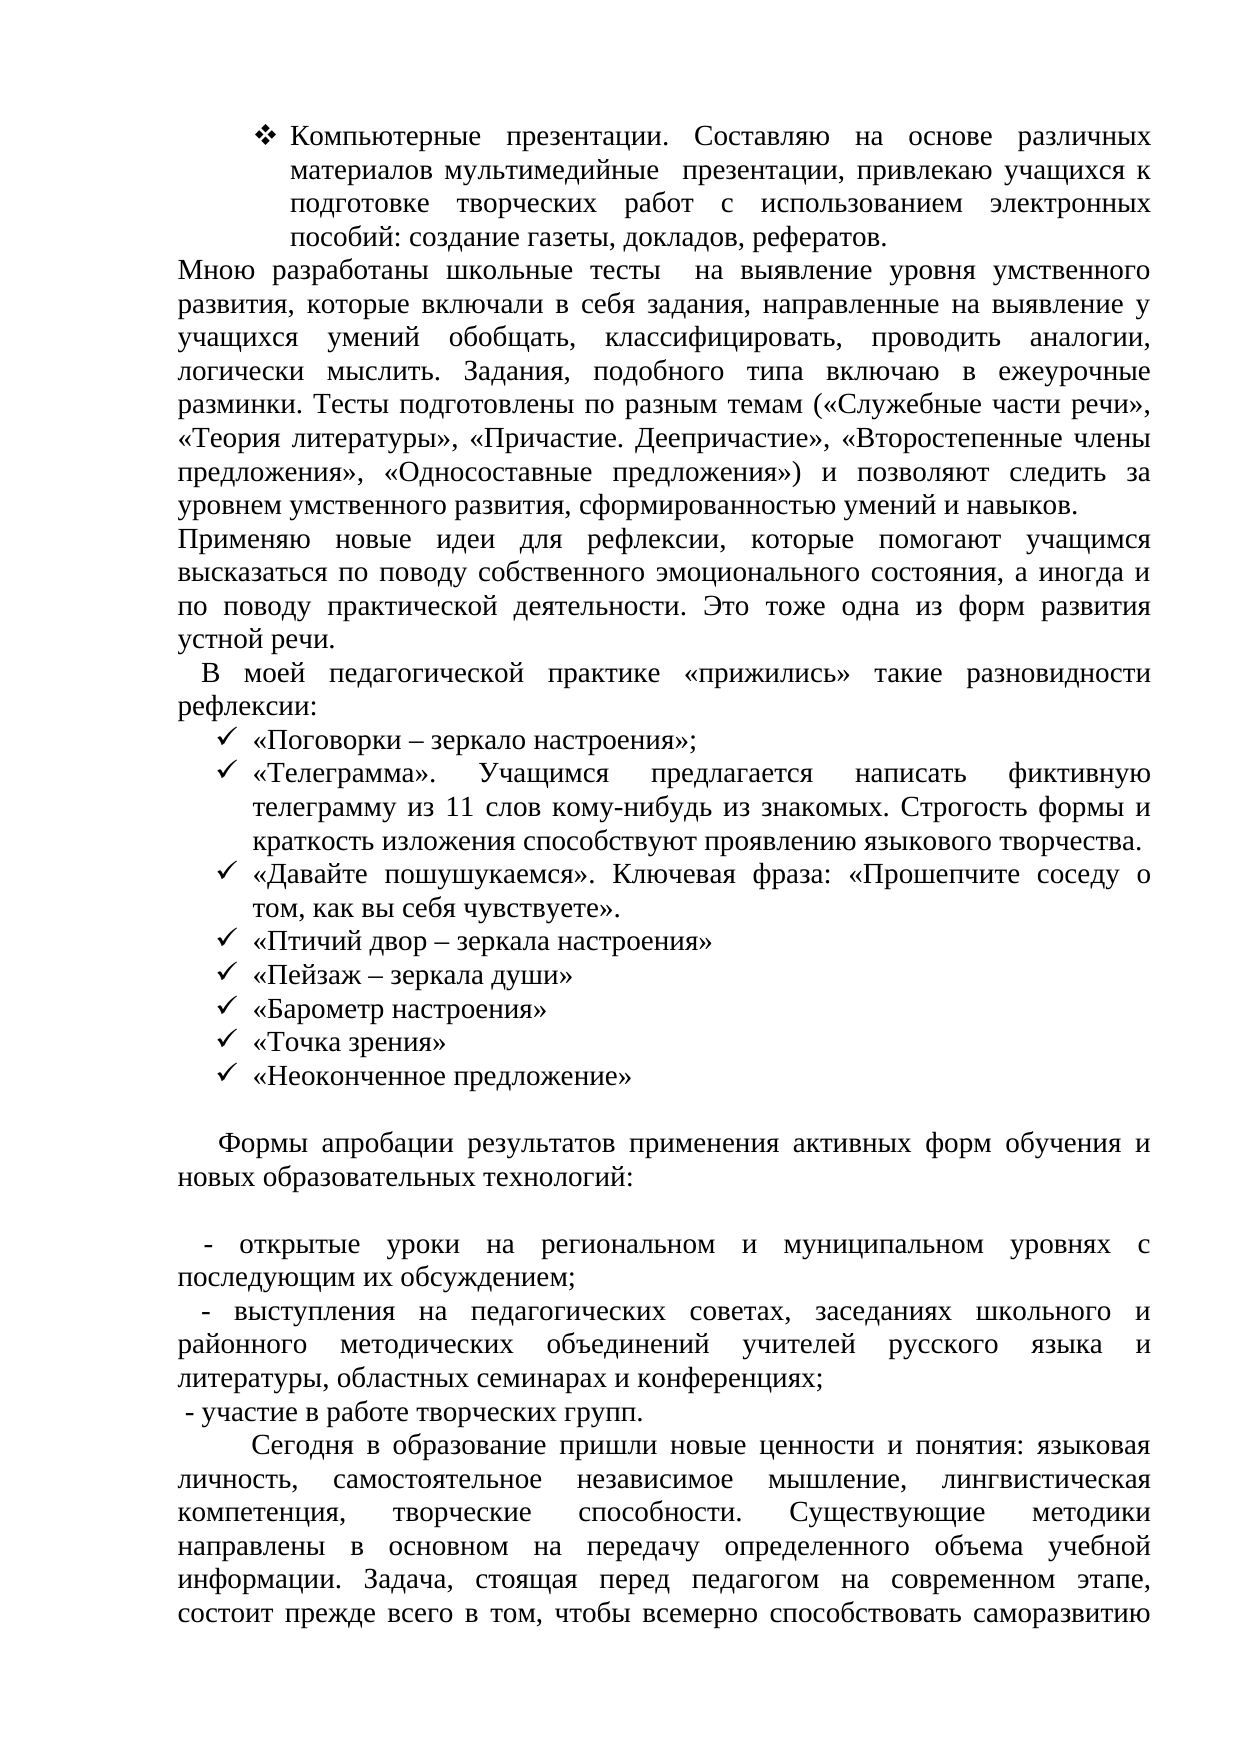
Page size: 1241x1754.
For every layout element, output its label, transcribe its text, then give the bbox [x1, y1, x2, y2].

text - выступления на педагогических советах, заседаниях школьного и районного методических объединений учителей русского языка и литературы, областных семинарах и конференциях; [177, 1293, 1152, 1394]
list «Барометр настроения» [215, 991, 1152, 1024]
list «Птичий двор – зеркала настроения» [215, 923, 1152, 957]
text Формы апробации результатов применения активных форм обучения и новых образовательных технологий: [177, 1125, 1152, 1192]
list «Поговорки – зеркало настроения»; [215, 722, 1152, 756]
list «Давайте пошушукаемся». Ключевая фраза: «Прошепчите соседу о том, как вы себя чувствуете». [215, 856, 1152, 923]
text - участие в работе творческих групп. [177, 1394, 1152, 1427]
text Мною разработаны школьные тесты на выявление уровня умственного развития, которые включали в себя задания, направленные на выявление у учащихся умений обобщать, классифицировать, проводить аналогии, логически мыслить. Задания, подобного типа включаю в ежеурочные разминки. Тесты подготовлены по разным темам («Служебные части речи», «Теория литературы», «Причастие. Деепричастие», «Второстепенные члены предложения», «Односоставные предложения») и позволяют следить за уровнем умственного развития, сформированностью умений и навыков. [177, 252, 1152, 521]
text - открытые уроки на региональном и муниципальном уровнях с последующим их обсуждением; [177, 1226, 1152, 1293]
list «Телеграмма». Учащимся предлагается написать фиктивную телеграмму из 11 слов кому-нибудь из знакомых. Строгость формы и краткость изложения способствуют проявлению языкового творчества. [215, 756, 1152, 856]
list «Точка зрения» [215, 1024, 1152, 1058]
list «Неоконченное предложение» [215, 1058, 1152, 1092]
list «Пейзаж – зеркала души» [215, 957, 1152, 991]
text Применяю новые идеи для рефлексии, которые помогают учащимся высказаться по поводу собственного эмоционального состояния, а иногда и по поводу практической деятельности. Это тоже одна из форм развития устной речи. [177, 521, 1152, 655]
list Компьютерные презентации. Составляю на основе различных материалов мультимедийные презентации, привлекаю учащихся к подготовке творческих работ с использованием электронных пособий: создание газеты, докладов, рефератов. [252, 118, 1152, 252]
text В моей педагогической практике «прижились» такие разновидности рефлексии: [177, 655, 1152, 722]
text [177, 1427, 1152, 1628]
